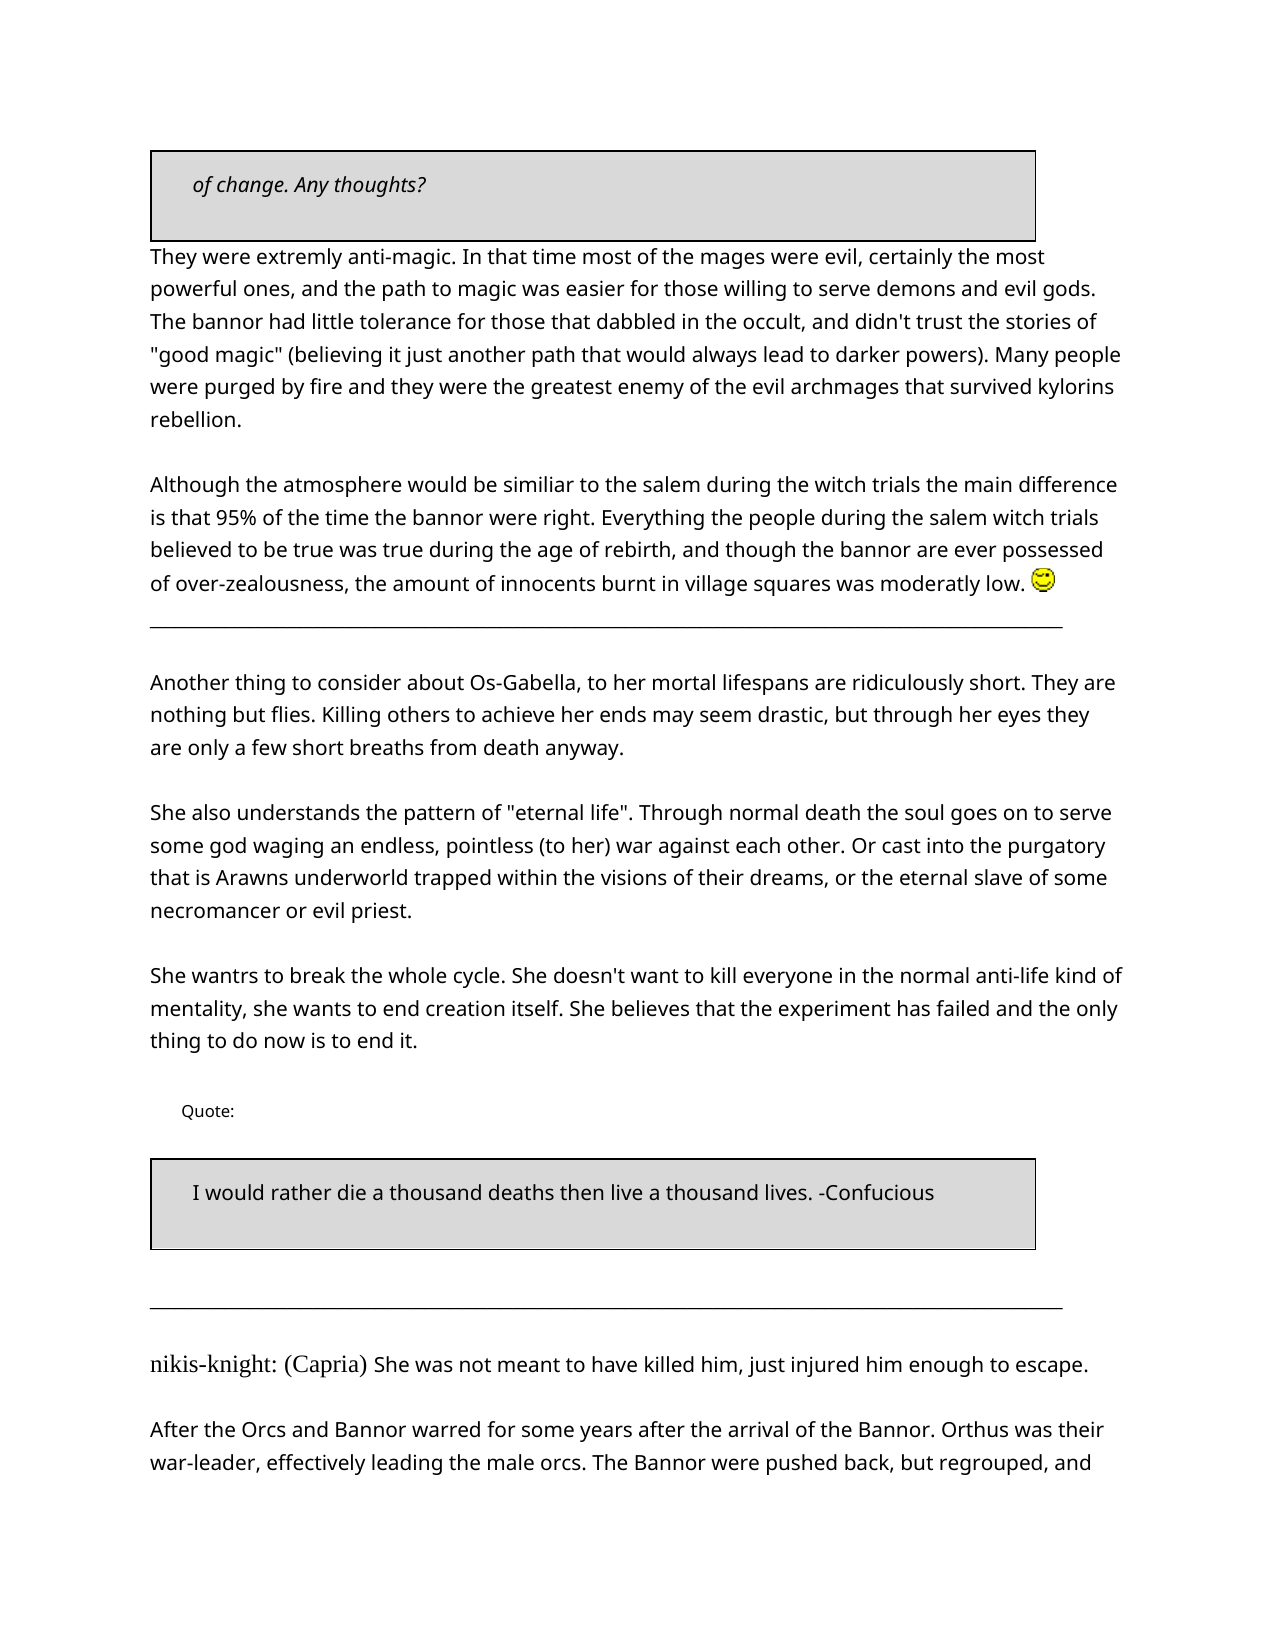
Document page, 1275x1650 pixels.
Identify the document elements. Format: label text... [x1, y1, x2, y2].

text nikis-knight: (Capria) She was not meant to have killed him, just injured him enough to escape. [150, 1349, 1125, 1379]
text Although the atmosphere would be similiar to the salem during the witch trials the main difference is that 95% of the time the bannor were right. Everything the people during the salem witch trials believed to be true was true during the age of rebirth, and though the bannor are ever possessed of over-zealousness, the amount of innocents burnt in village squares was moderatly low. [150, 470, 1125, 598]
table_header I would rather die a thousand deaths then live a thousand lives. -Confucious [152, 1160, 1035, 1248]
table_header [152, 152, 1035, 240]
text Quote: [181, 1100, 1094, 1123]
text She also understands the pattern of "eternal life". Through normal death the soul goes on to serve some god waging an endless, pointless (to her) war against each other. Or cast into the purgatory that is Arawns underworld trapped within the visions of their dreams, or the eternal slave of some necromancer or evil priest. [150, 798, 1125, 924]
picture [1031, 568, 1055, 592]
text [150, 1416, 1125, 1477]
text She wantrs to break the whole cycle. She doesn't want to kill everyone in the normal anti-life kind of mentality, she wants to end creation itself. She believes that the experiment has failed and the only thing to do now is to end it. [150, 961, 1125, 1055]
text _________________________________________________________________________ [150, 1283, 1125, 1312]
text They were extremly anti-magic. In that time most of the mages were evil, certainly the most powerful ones, and the path to magic was easier for those willing to serve demons and evil gods. The bannor had little tolerance for those that dabbled in the occult, and didn't trust the stories of "good magic" (believing it just another path that would always lead to darker powers). Many people were purged by fire and they were the greatest enemy of the evil archmages that survived kylorins rebellion. [150, 242, 1125, 433]
text _________________________________________________________________________ [150, 602, 1125, 631]
text Another thing to consider about Os-Gabella, to her mortal lifespans are ridiculously short. They are nothing but flies. Killing others to achieve her ends may seem drastic, but through her eyes they are only a few short breaths from death anyway. [150, 668, 1125, 761]
